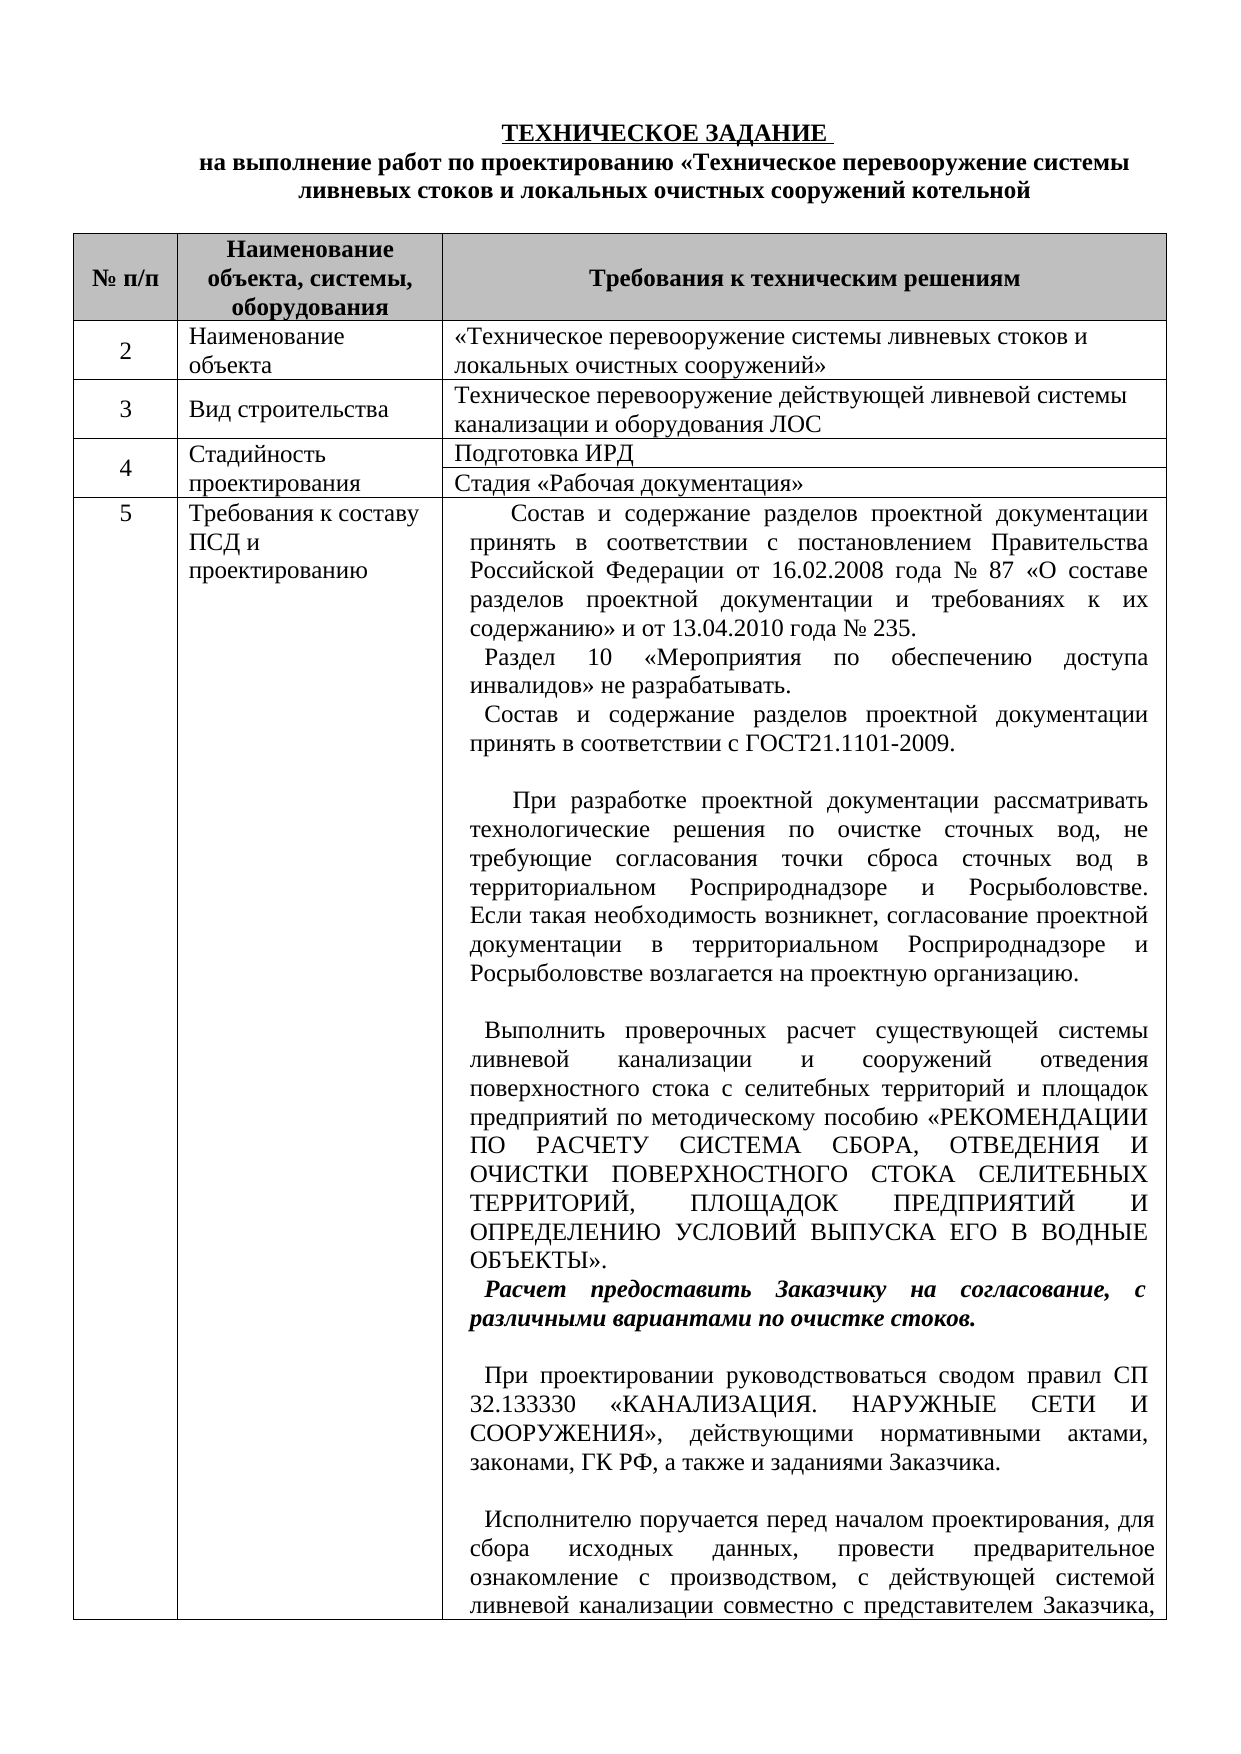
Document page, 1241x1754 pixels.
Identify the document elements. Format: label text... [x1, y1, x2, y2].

table_cell Техническое перевооружение действующей ливневой системы канализации и оборудования ЛОС [443, 380, 1166, 437]
table_cell 4 [74, 439, 177, 497]
table_cell Наименование объекта [178, 321, 442, 379]
table_header Наименование объекта, системы, оборудования [178, 234, 442, 320]
table_cell Подготовка ИРД [443, 439, 1166, 467]
table_cell «Техническое перевооружение системы ливневых стоков и локальных очистных сооружений» [443, 321, 1166, 379]
table_cell 5 [74, 498, 177, 1619]
table_cell Стадийность проектирования [178, 439, 442, 497]
table_cell 2 [74, 321, 177, 379]
table_cell Вид строительства [178, 380, 442, 437]
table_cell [178, 498, 442, 1619]
table_cell 3 [74, 380, 177, 437]
table_cell Стадия «Рабочая документация» [443, 468, 1166, 497]
table_header № п/п [74, 234, 177, 320]
text на выполнение работ по проектированию «Техническое перевооружение системы ливневых стоков и локальных очистных сооружений котельной [177, 147, 1152, 204]
text ТЕХНИЧЕСКОЕ ЗАДАНИЕ [177, 118, 1152, 147]
table_header Требования к техническим решениям [443, 234, 1166, 320]
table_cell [443, 498, 1166, 1619]
